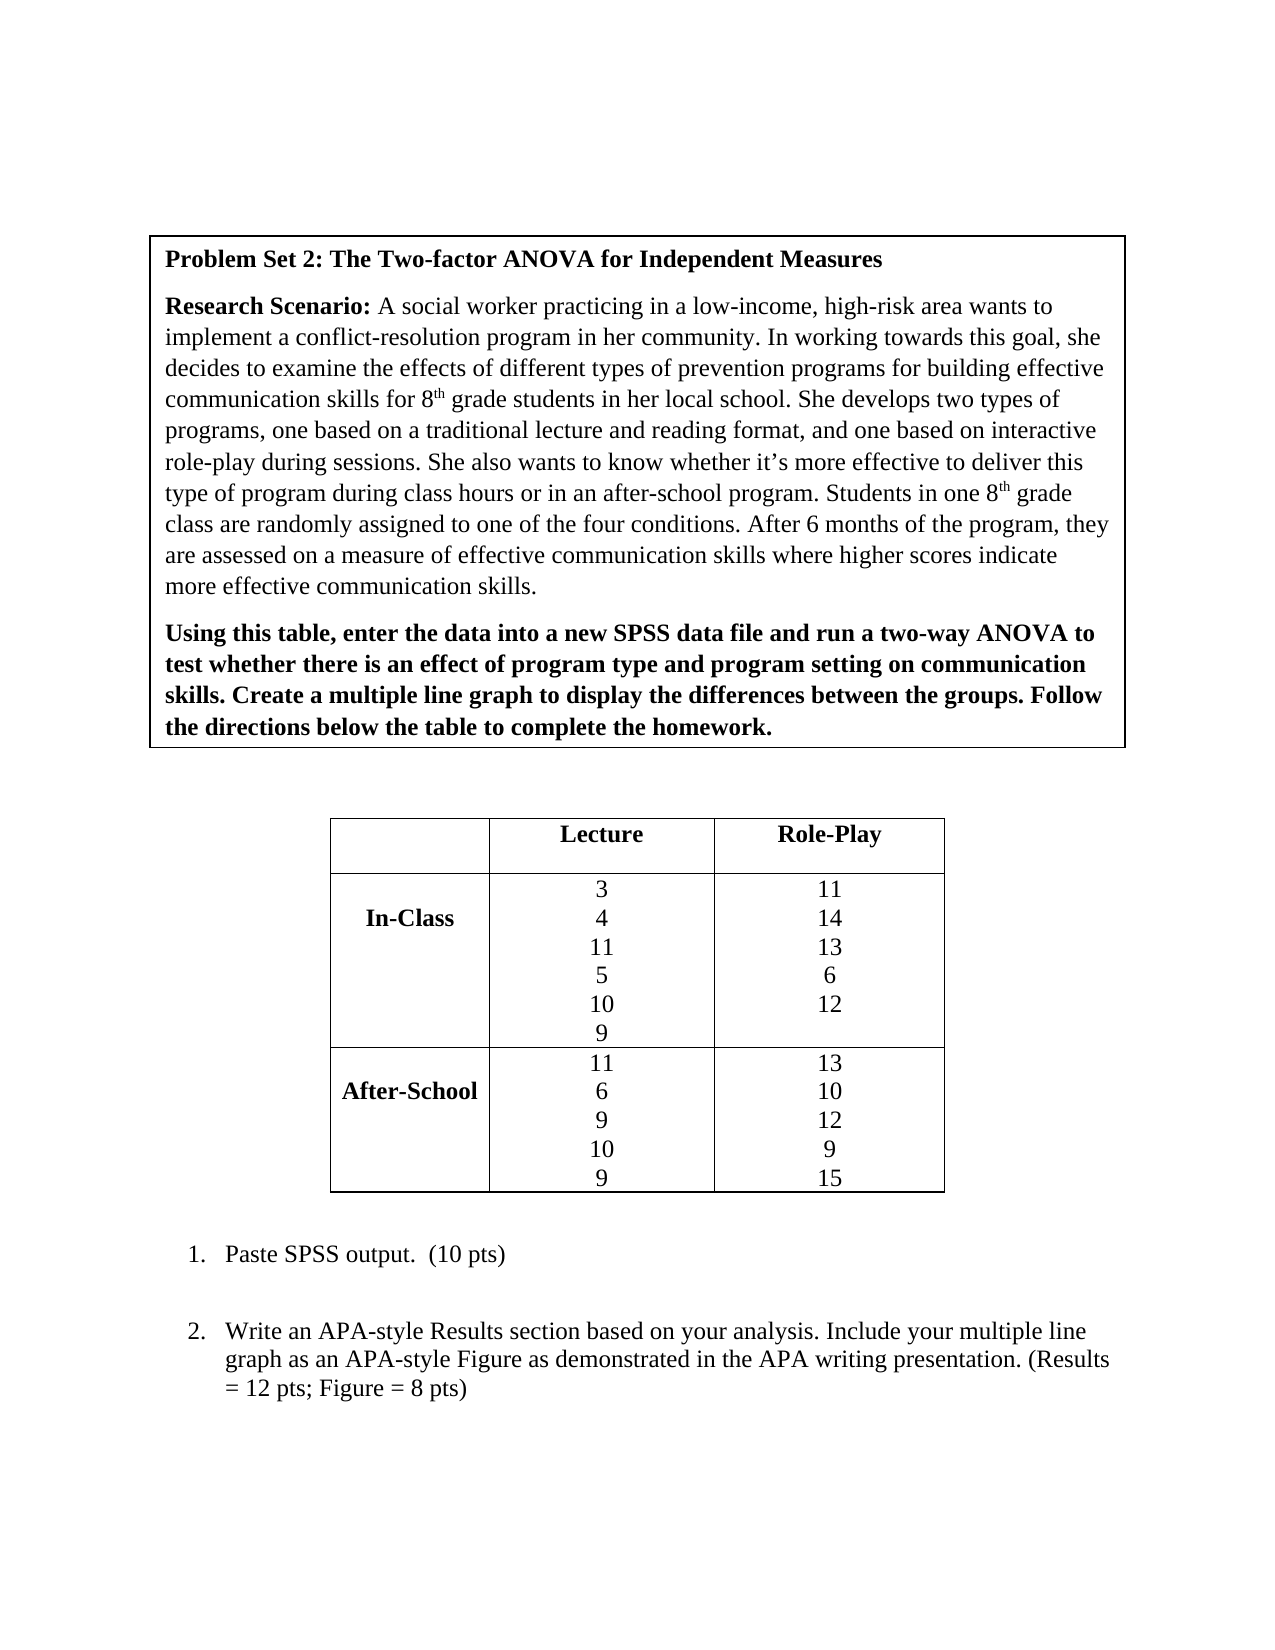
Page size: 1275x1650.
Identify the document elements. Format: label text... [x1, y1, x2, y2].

table_cell 3 4 11 5 10 9 [490, 874, 714, 1047]
table_cell 11 14 13 6 12 [715, 874, 944, 1047]
table_header Role-Play [715, 819, 944, 873]
table_header Lecture [490, 819, 714, 873]
table_cell After-School [331, 1048, 489, 1191]
table_cell 11 6 9 10 9 [490, 1048, 714, 1191]
list Paste SPSS output. (10 pts) [187, 1239, 1125, 1268]
list Write an APA-style Results section based on your analysis. Include your multiple line graph as an APA-style Figure as demonstrated in the APA writing presentation. (Results = 12 pts; Figure = 8 pts) [187, 1316, 1125, 1402]
table_cell In-Class [331, 874, 489, 1047]
table_header [331, 819, 489, 873]
table_cell 13 10 12 9 15 [715, 1048, 944, 1191]
